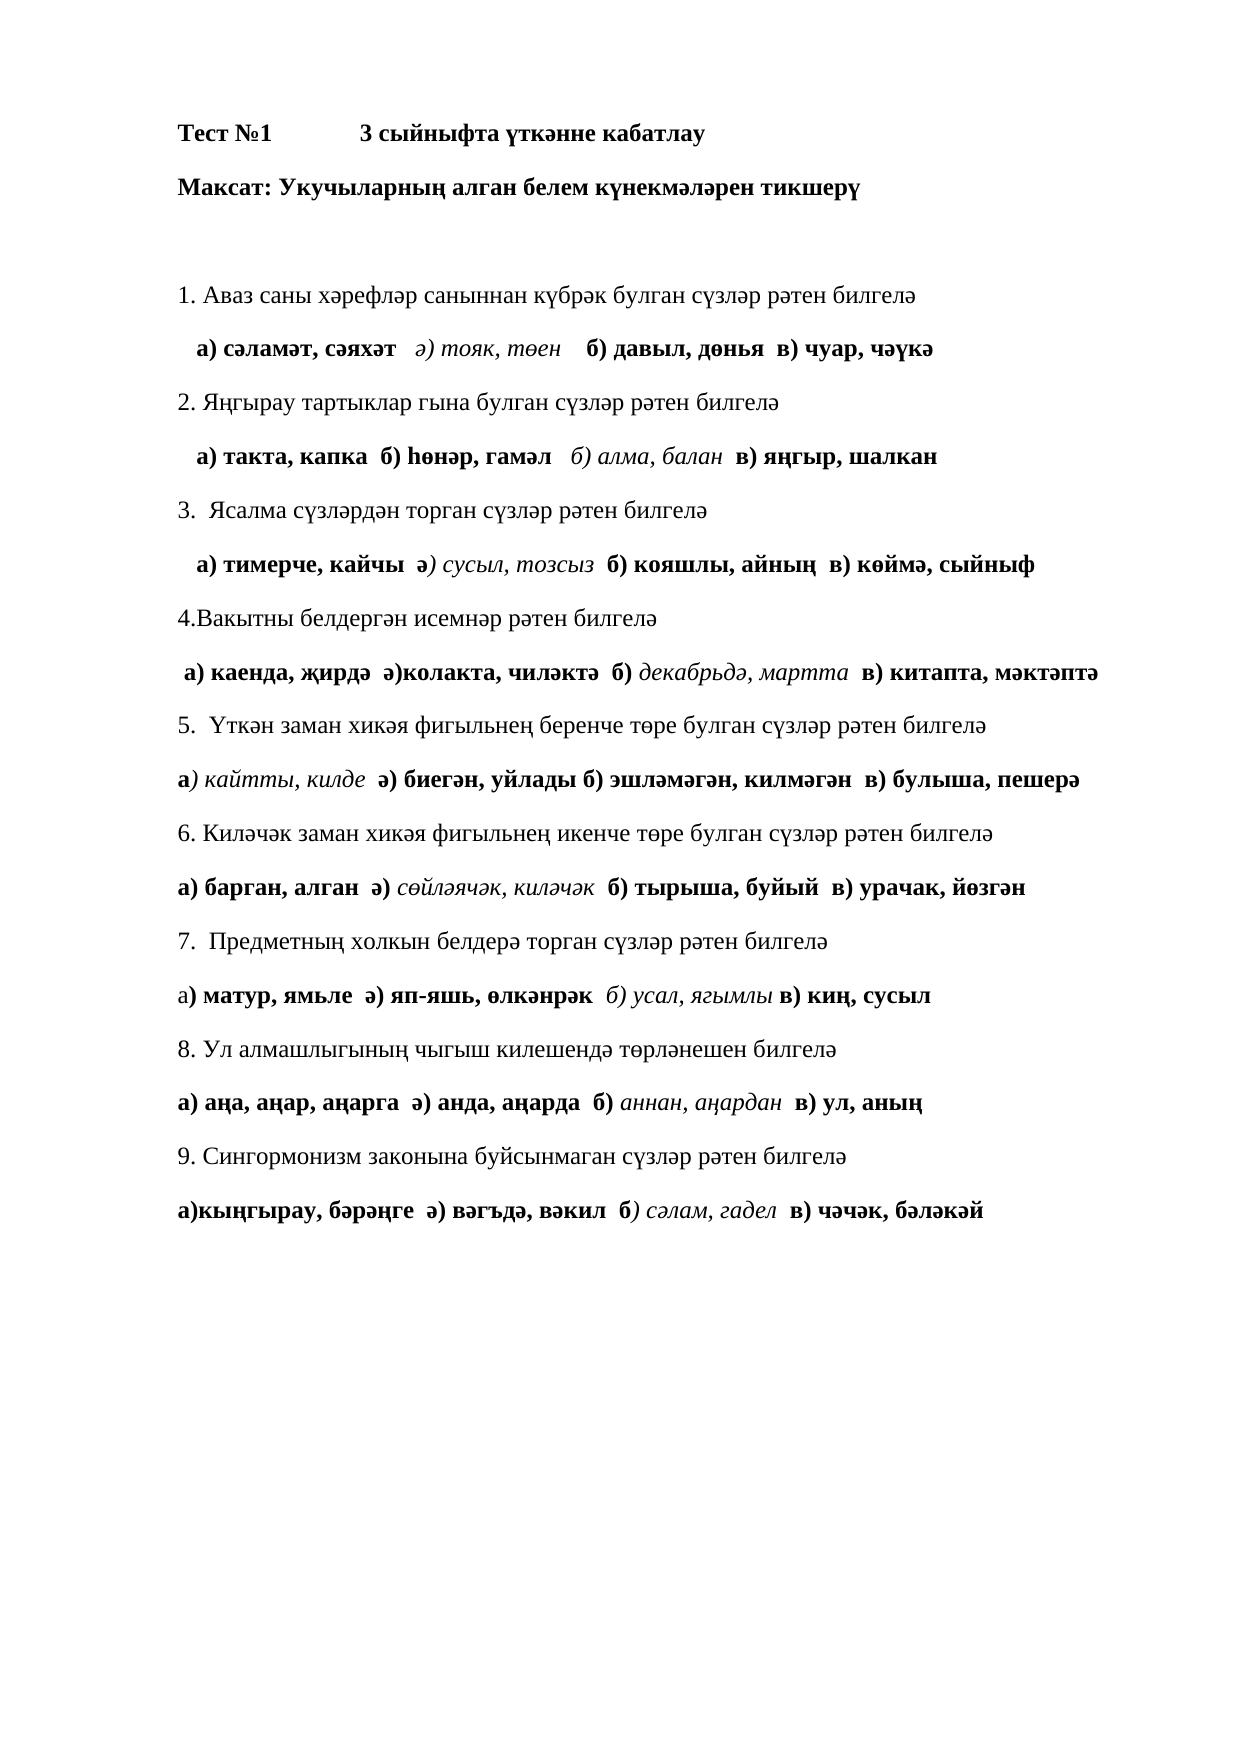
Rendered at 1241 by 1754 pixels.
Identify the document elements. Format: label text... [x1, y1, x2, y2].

text а)кыңгырау, бәрәңге ә) вәгъдә, вәкил б) сәлам, гадел в) чәчәк, бәләкәй [177, 1195, 1152, 1224]
text 3. Ясалма сүзләрдән торган сүзләр рәтен билгелә [177, 495, 1152, 524]
text 9. Сингормонизм законына буйсынмаган сүзләр рәтен билгелә [177, 1141, 1152, 1170]
text а) такта, капка б) һөнәр, гамәл б) алма, балан в) яңгыр, шалкан [177, 441, 1152, 470]
text а) каенда, җирдә ә)колакта, чиләктә б) декабрьдә, мартта в) китапта, мәктәптә [177, 657, 1152, 685]
text 8. Ул алмашлыгының чыгыш килешендә төрләнешен билгелә [177, 1034, 1152, 1062]
text 5. Үткән заман хикәя фигыльнең беренче төре булган сүзләр рәтен билгелә [177, 711, 1152, 739]
text 1. Аваз саны хәрефләр саныннан күбрәк булган сүзләр рәтен билгелә [177, 280, 1152, 308]
text а) матур, ямьле ә) яп-яшь, өлкәнрәк б) усал, ягымлы в) киң, сусыл [177, 980, 1152, 1008]
text Максат: Укучыларның алган белем күнекмәләрен тикшерү [177, 172, 1152, 201]
text 4.Вакытны белдергән исемнәр рәтен билгелә [177, 603, 1152, 632]
text а) кайтты, килде ә) биегән, уйлады б) эшләмәгән, килмәгән в) булыша, пешерә [177, 764, 1152, 793]
text а) тимерче, кайчы ә) сусыл, тозсыз б) кояшлы, айның в) көймә, сыйныф [177, 549, 1152, 578]
text а) барган, алган ә) сөйләячәк, киләчәк б) тырыша, буйый в) урачак, йөзгән [177, 872, 1152, 901]
text 7. Предметның холкын белдерә торган сүзләр рәтен билгелә [177, 926, 1152, 955]
text 2. Яңгырау тартыклар гына булган сүзләр рәтен билгелә [177, 387, 1152, 416]
text 6. Киләчәк заман хикәя фигыльнең икенче төре булган сүзләр рәтен билгелә [177, 818, 1152, 847]
text Тест №1 3 сыйныфта үткәнне кабатлау [177, 118, 1152, 147]
text а) аңа, аңар, аңарга ә) анда, аңарда б) аннан, аңардан в) ул, аның [177, 1087, 1152, 1116]
text а) сәламәт, сәяхәт ә) тояк, төен б) давыл, дөнья в) чуар, чәүкә [177, 333, 1152, 362]
